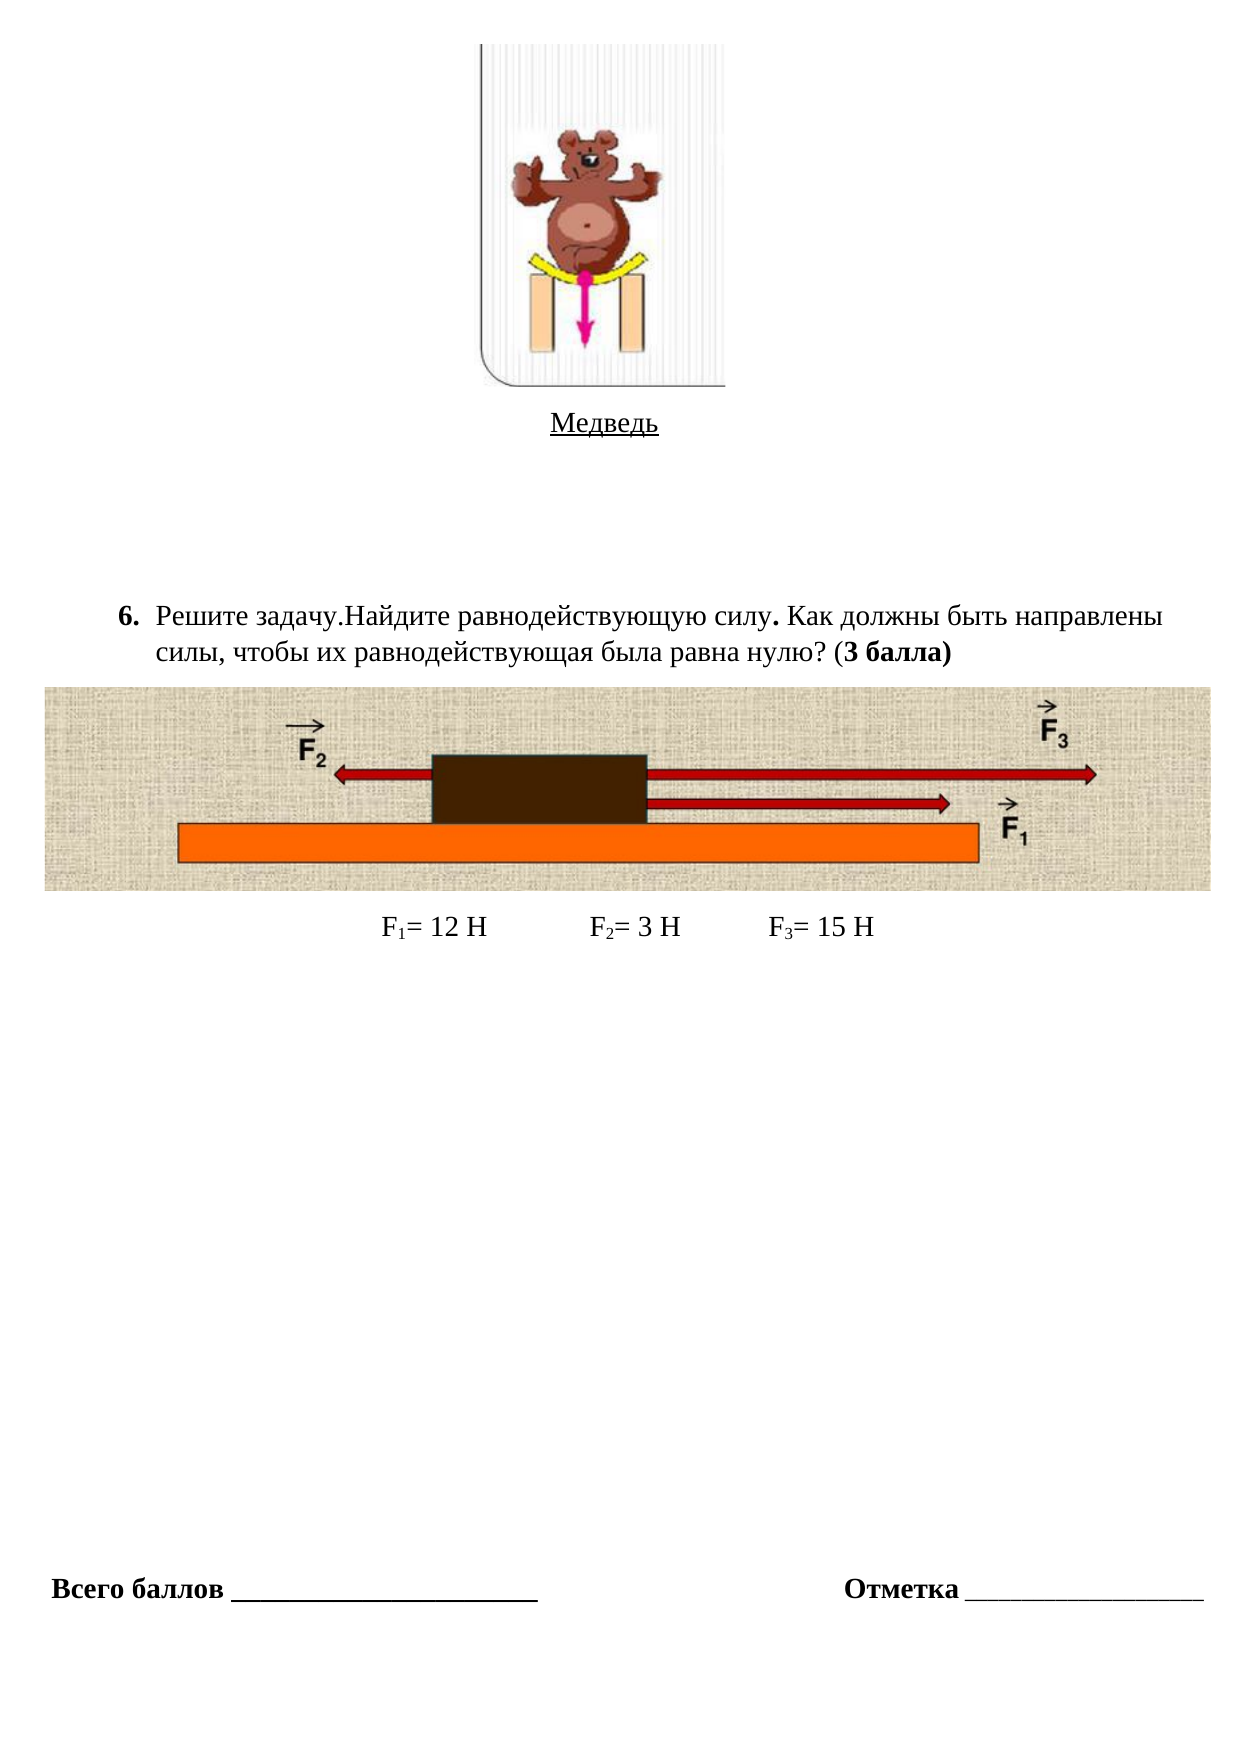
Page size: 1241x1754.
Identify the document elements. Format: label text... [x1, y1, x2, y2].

picture [44, 687, 1211, 891]
list Решите задачу.Найдите равнодействующую силу. Как должны быть направлены силы, чтобы их равнодействующая была равна нулю? (3 балла) [118, 598, 1211, 668]
picture [473, 44, 726, 387]
text F1= 12 Н F2= 3 Н F3= 15 Н [44, 909, 1211, 943]
text Медведь [44, 405, 1211, 438]
text Всего баллов _____________________ Отметка _____________________ [44, 1572, 1211, 1605]
